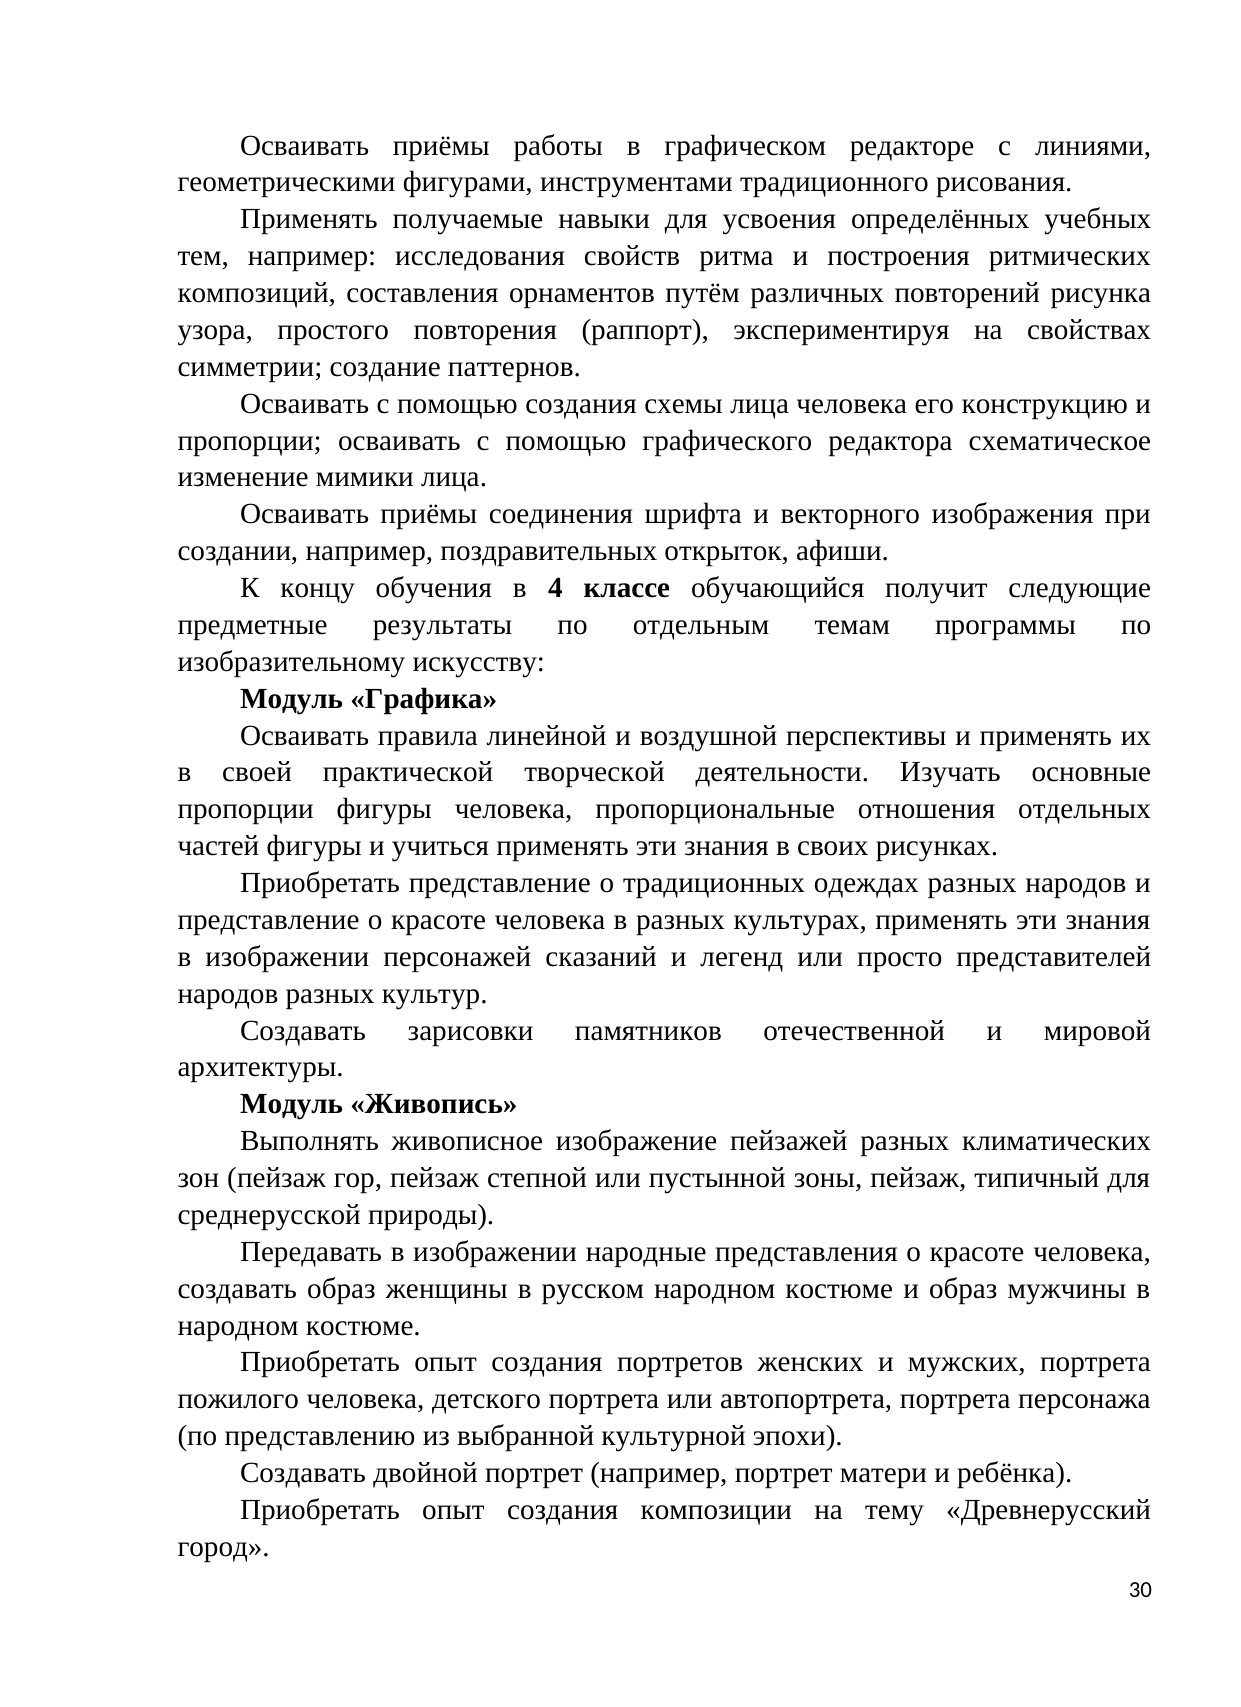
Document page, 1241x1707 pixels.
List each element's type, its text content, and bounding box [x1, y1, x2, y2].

text Создавать двойной портрет (например, портрет матери и ребёнка). [177, 1455, 1152, 1489]
text Осваивать правила линейной и воздушной перспективы и применять их в своей практической творческой деятельности. Изучать основные пропорции фигуры человека, пропорциональные отношения отдельных частей фигуры и учиться применять эти знания в своих рисунках. [177, 718, 1152, 862]
text Создавать зарисовки памятников отечественной и мировой архитектуры. [177, 1013, 1152, 1083]
text Модуль «Графика» [177, 681, 1152, 714]
text Приобретать опыт создания композиции на тему «Древнерусский город». [177, 1492, 1152, 1562]
text Осваивать приёмы работы в графическом редакторе с линиями, геометрическими фигурами, инструментами традиционного рисования. [177, 128, 1152, 198]
text Приобретать опыт создания портретов женских и мужских, портрета пожилого человека, детского портрета или автопортрета, портрета персонажа (по представлению из выбранной культурной эпохи). [177, 1344, 1152, 1452]
text Модуль «Живопись» [177, 1086, 1152, 1120]
text Осваивать приёмы соединения шрифта и векторного изображения при создании, например, поздравительных открыток, афиши. [177, 496, 1152, 567]
text Выполнять живописное изображение пейзажей разных климатических зон (пейзаж гор, пейзаж степной или пустынной зоны, пейзаж, типичный для среднерусской природы). [177, 1123, 1152, 1231]
text Осваивать с помощью создания схемы лица человека его конструкцию и пропорции; осваивать с помощью графического редактора схематическое изменение мимики лица. [177, 386, 1152, 493]
text Приобретать представление о традиционных одеждах разных народов и представление о красоте человека в разных культурах, применять эти знания в изображении персонажей сказаний и легенд или просто представителей народов разных культур. [177, 865, 1152, 1009]
text Применять получаемые навыки для усвоения определённых учебных тем, например: исследования свойств ритма и построения ритмических композиций, составления орнаментов путём различных повторений рисунка узора, простого повторения (раппорт), экспериментируя на свойствах симметрии; создание паттернов. [177, 201, 1152, 382]
text К концу обучения в 4 классе обучающийся получит следующие предметные результаты по отдельным темам программы по изобразительному искусству: [177, 570, 1152, 677]
text Передавать в изображении народные представления о красоте человека, создавать образ женщины в русском народном костюме и образ мужчины в народном костюме. [177, 1234, 1152, 1341]
